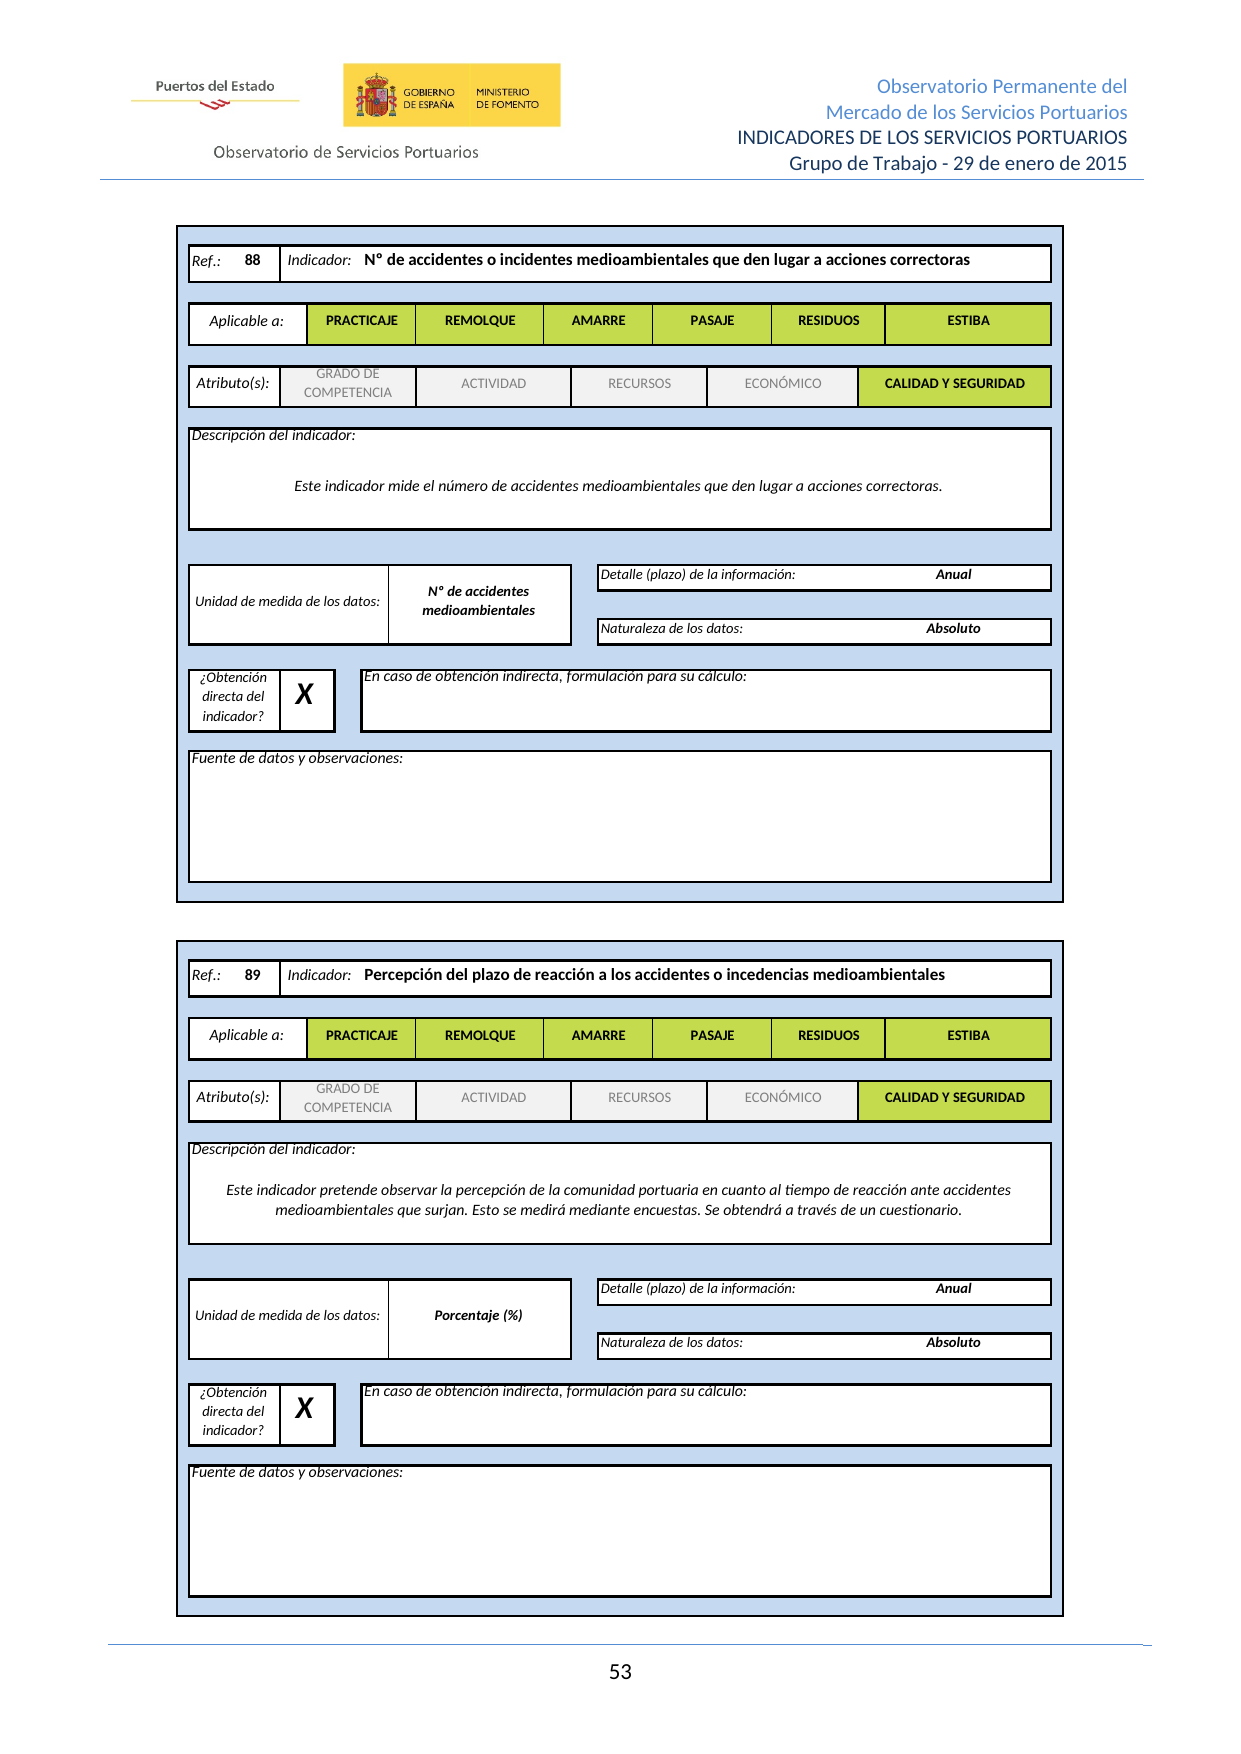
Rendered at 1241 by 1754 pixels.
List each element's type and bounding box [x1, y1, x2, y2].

picture [112, 46, 579, 164]
